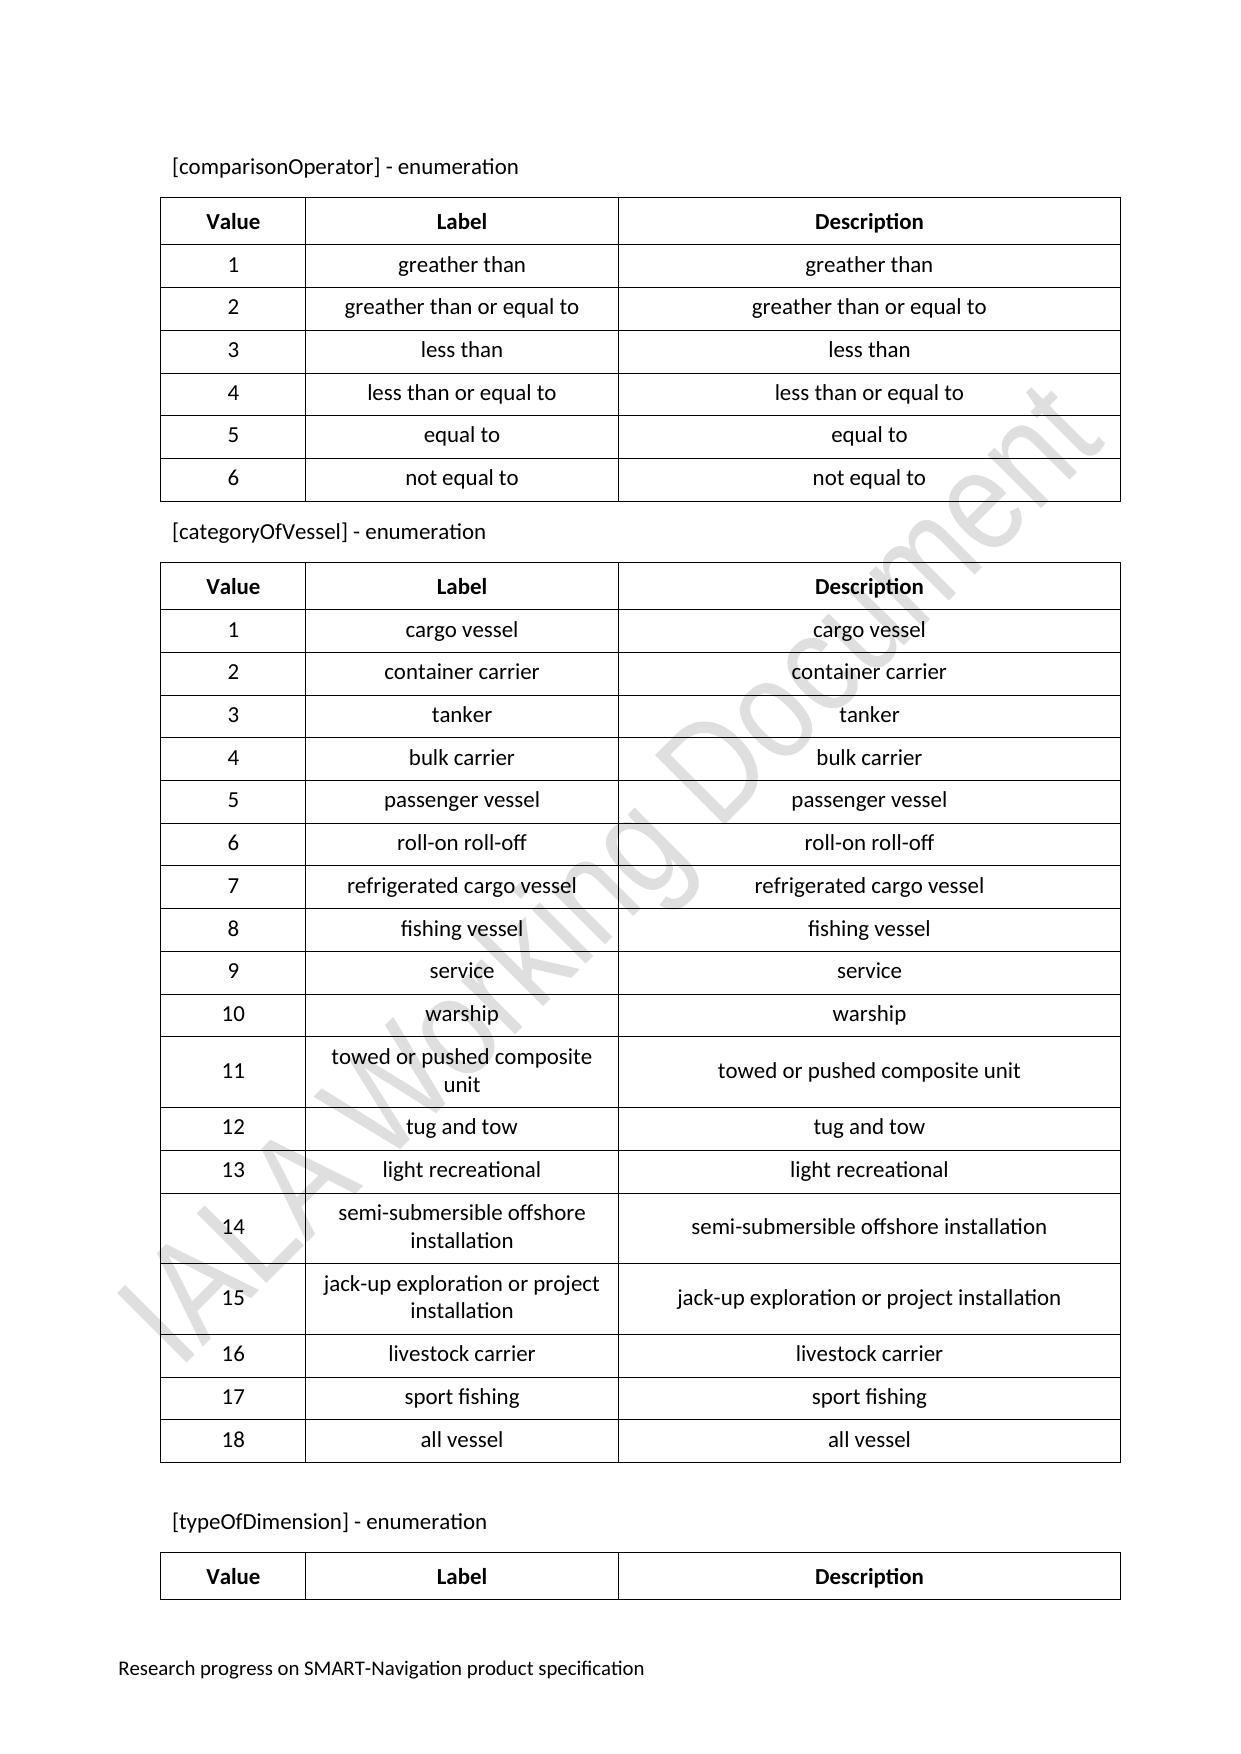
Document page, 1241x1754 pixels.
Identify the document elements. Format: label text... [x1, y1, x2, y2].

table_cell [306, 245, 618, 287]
list [comparisonOperator] - enumeration [172, 152, 1122, 180]
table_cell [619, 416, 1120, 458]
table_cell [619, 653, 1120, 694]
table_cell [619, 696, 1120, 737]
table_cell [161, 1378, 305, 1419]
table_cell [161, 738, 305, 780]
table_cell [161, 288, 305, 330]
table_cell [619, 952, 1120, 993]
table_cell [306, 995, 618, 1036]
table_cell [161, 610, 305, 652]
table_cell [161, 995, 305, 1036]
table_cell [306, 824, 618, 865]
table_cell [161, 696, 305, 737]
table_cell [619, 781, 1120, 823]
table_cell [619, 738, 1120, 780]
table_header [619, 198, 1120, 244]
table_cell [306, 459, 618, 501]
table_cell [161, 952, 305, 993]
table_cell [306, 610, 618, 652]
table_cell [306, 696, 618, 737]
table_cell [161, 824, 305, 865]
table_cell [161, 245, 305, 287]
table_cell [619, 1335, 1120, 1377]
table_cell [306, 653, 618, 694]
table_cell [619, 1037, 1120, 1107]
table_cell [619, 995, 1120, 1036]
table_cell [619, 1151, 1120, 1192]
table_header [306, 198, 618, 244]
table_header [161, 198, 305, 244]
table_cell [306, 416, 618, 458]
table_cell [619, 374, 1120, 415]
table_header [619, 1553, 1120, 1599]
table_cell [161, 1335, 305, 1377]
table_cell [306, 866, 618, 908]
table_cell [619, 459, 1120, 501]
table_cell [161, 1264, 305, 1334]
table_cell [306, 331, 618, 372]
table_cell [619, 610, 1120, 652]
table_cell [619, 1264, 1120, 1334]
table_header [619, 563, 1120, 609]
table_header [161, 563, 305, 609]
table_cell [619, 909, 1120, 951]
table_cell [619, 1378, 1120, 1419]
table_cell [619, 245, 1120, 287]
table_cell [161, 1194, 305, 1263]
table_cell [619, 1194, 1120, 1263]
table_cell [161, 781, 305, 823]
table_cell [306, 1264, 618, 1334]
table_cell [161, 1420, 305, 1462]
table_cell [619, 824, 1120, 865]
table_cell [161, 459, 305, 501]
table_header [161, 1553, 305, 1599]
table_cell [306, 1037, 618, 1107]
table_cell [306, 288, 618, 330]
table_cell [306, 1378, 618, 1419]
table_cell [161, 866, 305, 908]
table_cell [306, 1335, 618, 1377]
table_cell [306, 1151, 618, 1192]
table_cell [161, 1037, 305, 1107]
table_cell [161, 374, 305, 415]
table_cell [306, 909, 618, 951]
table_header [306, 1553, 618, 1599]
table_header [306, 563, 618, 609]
list [categoryOfVessel] - enumeration [172, 517, 1122, 545]
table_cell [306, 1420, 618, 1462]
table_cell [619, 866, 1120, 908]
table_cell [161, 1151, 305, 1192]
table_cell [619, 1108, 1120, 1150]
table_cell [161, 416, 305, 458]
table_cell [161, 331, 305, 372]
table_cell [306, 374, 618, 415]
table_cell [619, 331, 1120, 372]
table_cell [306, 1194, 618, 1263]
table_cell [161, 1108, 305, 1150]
list [typeOfDimension] - enumeration [172, 1507, 1122, 1535]
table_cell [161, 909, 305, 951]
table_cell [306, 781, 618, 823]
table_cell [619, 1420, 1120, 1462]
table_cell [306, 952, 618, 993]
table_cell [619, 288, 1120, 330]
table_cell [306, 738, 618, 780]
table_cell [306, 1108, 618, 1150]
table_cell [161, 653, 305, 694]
